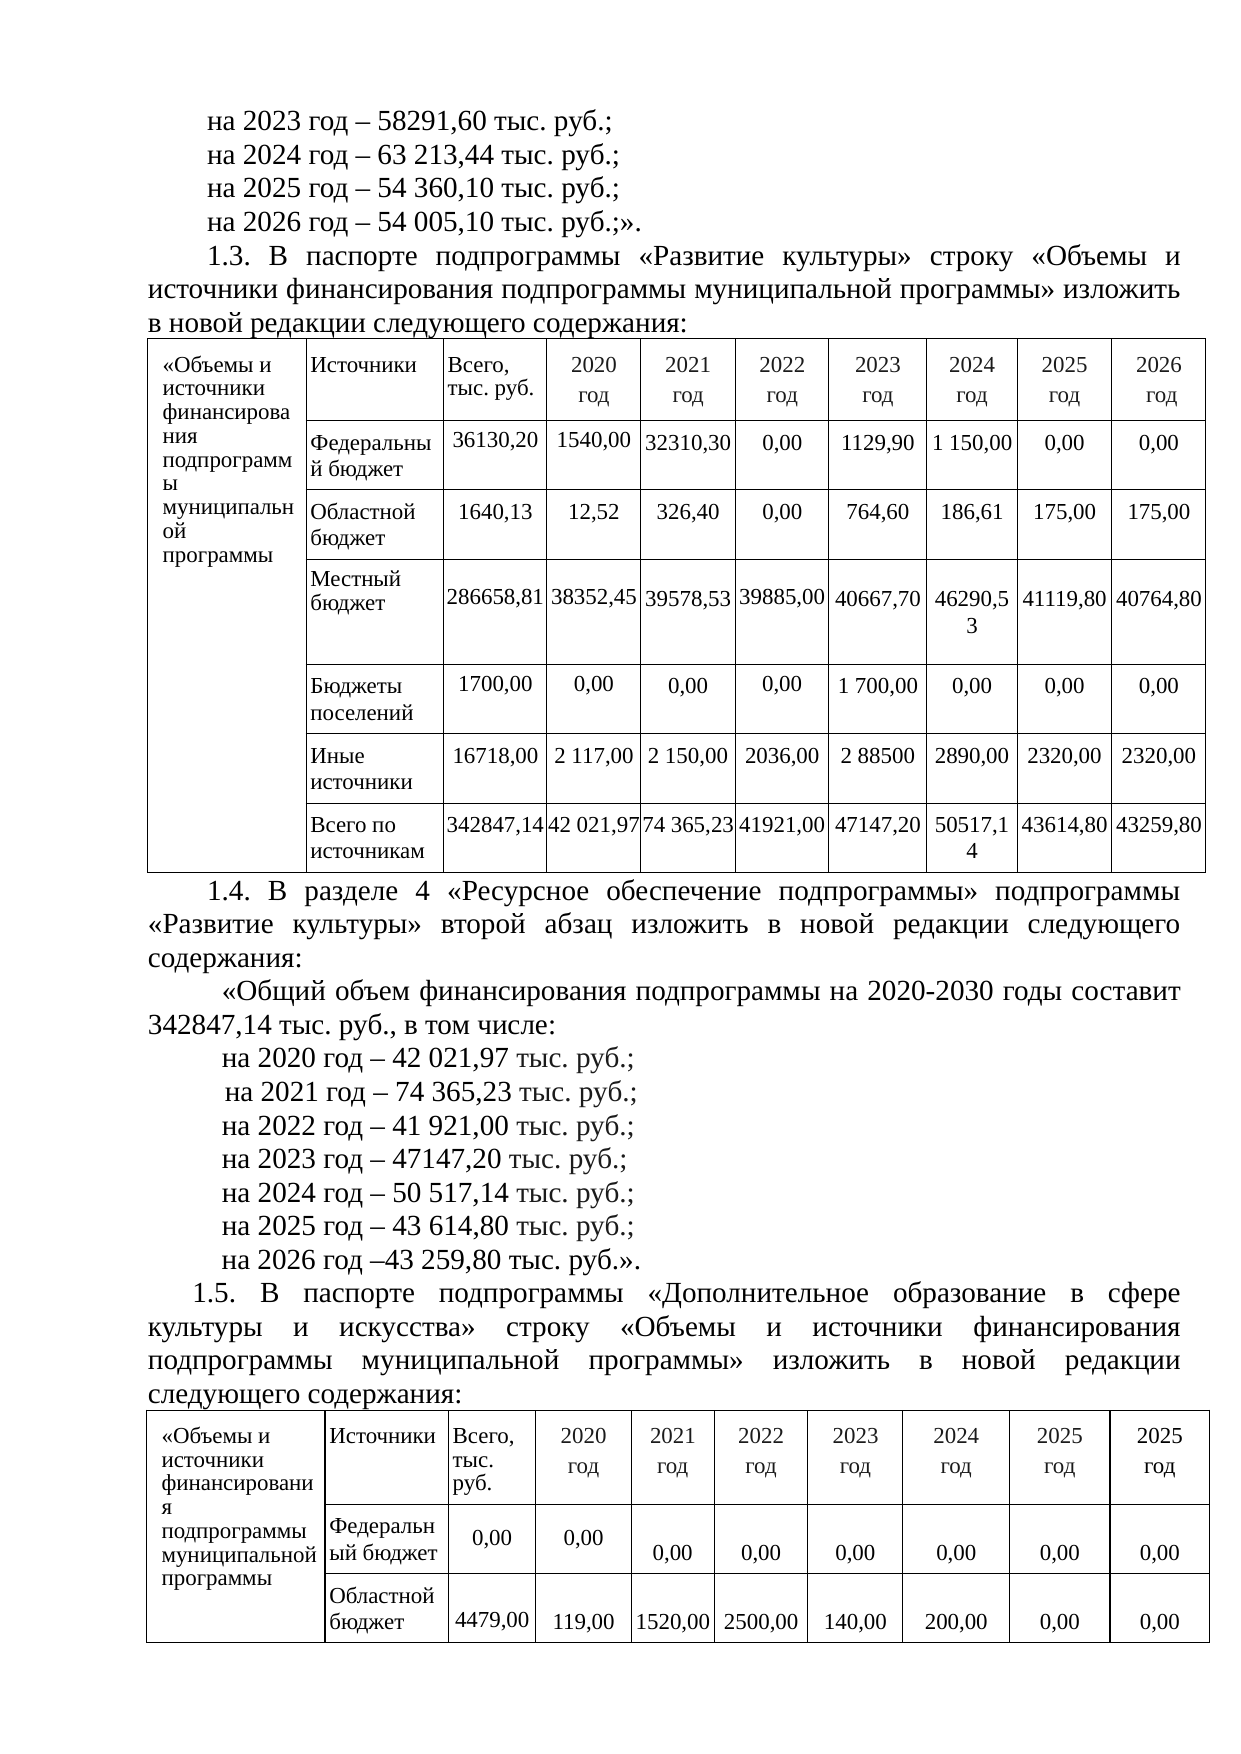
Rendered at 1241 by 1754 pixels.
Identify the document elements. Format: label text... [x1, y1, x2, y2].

list 1.4. В разделе 4 «Ресурсное обеспечение подпрограммы» подпрограммы «Развитие культуры» второй абзац изложить в новой редакции следующего содержания: [148, 873, 1181, 973]
table_cell 16718,00 [444, 734, 546, 802]
table_cell 0,00 [808, 1505, 902, 1573]
table_cell 42 021,97 [547, 804, 640, 872]
table_header Всего, тыс. руб. [444, 339, 546, 420]
table_header 2022 год [736, 339, 828, 420]
table_cell 0,00 [736, 490, 828, 559]
table_cell 2500,00 [715, 1574, 807, 1642]
table_cell 0,00 [536, 1505, 631, 1573]
table_cell 2 88500 [829, 734, 926, 802]
table_header 2021 год [632, 1411, 714, 1503]
text 1.5. В паспорте подпрограммы «Дополнительное образование в сфере культуры и искусства» строку «Объемы и источники финансирования подпрограммы муниципальной программы» изложить в новой редакции следующего содержания: [148, 1275, 1181, 1409]
table_cell 175,00 [1112, 490, 1205, 559]
table_cell 47147,20 [829, 804, 926, 872]
list на 2022 год – 41 921,00 тыс. руб.; [222, 1108, 1181, 1141]
table_cell Всего по источникам [307, 804, 443, 872]
table_cell 2 150,00 [641, 734, 735, 802]
table_cell 175,00 [1018, 490, 1111, 559]
list на 2026 год –43 259,80 тыс. руб.». [148, 1242, 1181, 1275]
table_cell 286658,81 [444, 560, 546, 664]
table_cell Бюджеты поселений [307, 665, 443, 733]
table_header 2026 год [1112, 339, 1205, 420]
table_cell 0,00 [1010, 1574, 1109, 1642]
list 1.3. В паспорте подпрограммы «Развитие культуры» строку «Объемы и источники финансирования подпрограммы муниципальной программы» изложить в новой редакции следующего содержания: [148, 238, 1181, 338]
table_cell 41119,80 [1018, 560, 1111, 664]
table_header 2025 год [1018, 339, 1111, 420]
table_header Источники [326, 1411, 448, 1503]
table_cell 2 117,00 [547, 734, 640, 802]
table_cell 0,00 [715, 1505, 807, 1573]
table_cell 74 365,23 [641, 804, 735, 872]
table_cell 1520,00 [632, 1574, 714, 1642]
table_cell 0,00 [1018, 421, 1111, 489]
table_cell Федеральный бюджет [307, 421, 443, 489]
table_cell 326,40 [641, 490, 735, 559]
table_header 2023 год [829, 339, 926, 420]
table_cell 1 700,00 [829, 665, 926, 733]
table_cell 0,00 [1111, 1574, 1209, 1642]
table_header 2020 год [536, 1411, 631, 1503]
table_cell 0,00 [736, 665, 828, 733]
list на 2025 год – 54 360,10 тыс. руб.; [148, 171, 1181, 204]
table_cell 0,00 [547, 665, 640, 733]
table_header «Объемы и источники финансирования подпрограммы муниципальной программы [147, 1411, 324, 1642]
list на 2024 год – 63 213,44 тыс. руб.; [207, 137, 1181, 171]
table_cell Областной бюджет [307, 490, 443, 559]
table_cell 1 150,00 [927, 421, 1017, 489]
table_cell 1640,13 [444, 490, 546, 559]
table_header Источники [307, 339, 443, 420]
table_cell 140,00 [808, 1574, 902, 1642]
table_header Всего, тыс. руб. [449, 1411, 535, 1503]
table_cell 0,00 [1112, 421, 1205, 489]
table_cell 200,00 [903, 1574, 1009, 1642]
table_header 2020 год [547, 339, 640, 420]
table_cell 342847,14 [444, 804, 546, 872]
table_cell 186,61 [927, 490, 1017, 559]
table_cell 0,00 [1018, 665, 1111, 733]
table_cell 40667,70 [829, 560, 926, 664]
list «Общий объем финансирования подпрограммы на 2020-2030 годы составит 342847,14 тыс. руб., в том числе: [148, 973, 1181, 1041]
table_cell 46290,53 [927, 560, 1017, 664]
list на 2025 год – 43 614,80 тыс. руб.; [222, 1208, 1181, 1242]
table_header 2024 год [903, 1411, 1009, 1503]
table_cell 0,00 [1010, 1505, 1109, 1573]
table_cell 2320,00 [1112, 734, 1205, 802]
table_cell 0,00 [1112, 665, 1205, 733]
list на 2023 год – 58291,60 тыс. руб.; [207, 103, 1181, 137]
table_cell 0,00 [449, 1505, 535, 1573]
table_cell 2320,00 [1018, 734, 1111, 802]
table_cell 0,00 [736, 421, 828, 489]
table_cell 4479,00 [449, 1574, 535, 1642]
table_cell 36130,20 [444, 421, 546, 489]
table_cell 1129,90 [829, 421, 926, 489]
table_cell 40764,80 [1112, 560, 1205, 664]
table_cell Федеральный бюджет [326, 1505, 448, 1573]
table_cell 1540,00 [547, 421, 640, 489]
table_cell 41921,00 [736, 804, 828, 872]
table_cell 2036,00 [736, 734, 828, 802]
table_cell 50517,14 [927, 804, 1017, 872]
list на 2020 год – 42 021,97 тыс. руб.; [222, 1041, 1181, 1074]
table_header «Объемы и источники финансирования подпрограммы муниципальной программы [148, 339, 306, 872]
table_cell 38352,45 [547, 560, 640, 664]
table_cell 12,52 [547, 490, 640, 559]
table_cell 39885,00 [736, 560, 828, 664]
table_header 2022 год [715, 1411, 807, 1503]
table_cell 32310,30 [641, 421, 735, 489]
table_cell 1700,00 [444, 665, 546, 733]
table_header 2024 год [927, 339, 1017, 420]
table_cell 43614,80 [1018, 804, 1111, 872]
table_cell 764,60 [829, 490, 926, 559]
table_cell 0,00 [927, 665, 1017, 733]
list на 2021 год – 74 365,23 тыс. руб.; [224, 1074, 1181, 1108]
table_header 2021 год [641, 339, 735, 420]
table_cell 119,00 [536, 1574, 631, 1642]
table_cell 39578,53 [641, 560, 735, 664]
list на 2026 год – 54 005,10 тыс. руб.;». [148, 204, 1181, 238]
table_cell 0,00 [632, 1505, 714, 1573]
table_cell 2890,00 [927, 734, 1017, 802]
table_cell 43259,80 [1112, 804, 1205, 872]
list на 2024 год – 50 517,14 тыс. руб.; [222, 1175, 1181, 1208]
table_cell 0,00 [903, 1505, 1009, 1573]
list на 2023 год – 47147,20 тыс. руб.; [222, 1141, 1181, 1175]
table_cell Областной бюджет [326, 1574, 448, 1642]
table_cell 0,00 [1111, 1505, 1209, 1573]
table_header 2023 год [808, 1411, 902, 1503]
table_cell 0,00 [641, 665, 735, 733]
table_cell Иные источники [307, 734, 443, 802]
table_header 2025 год [1010, 1411, 1109, 1503]
table_header 2025 год [1111, 1411, 1209, 1503]
table_cell Местный бюджет [307, 560, 443, 664]
